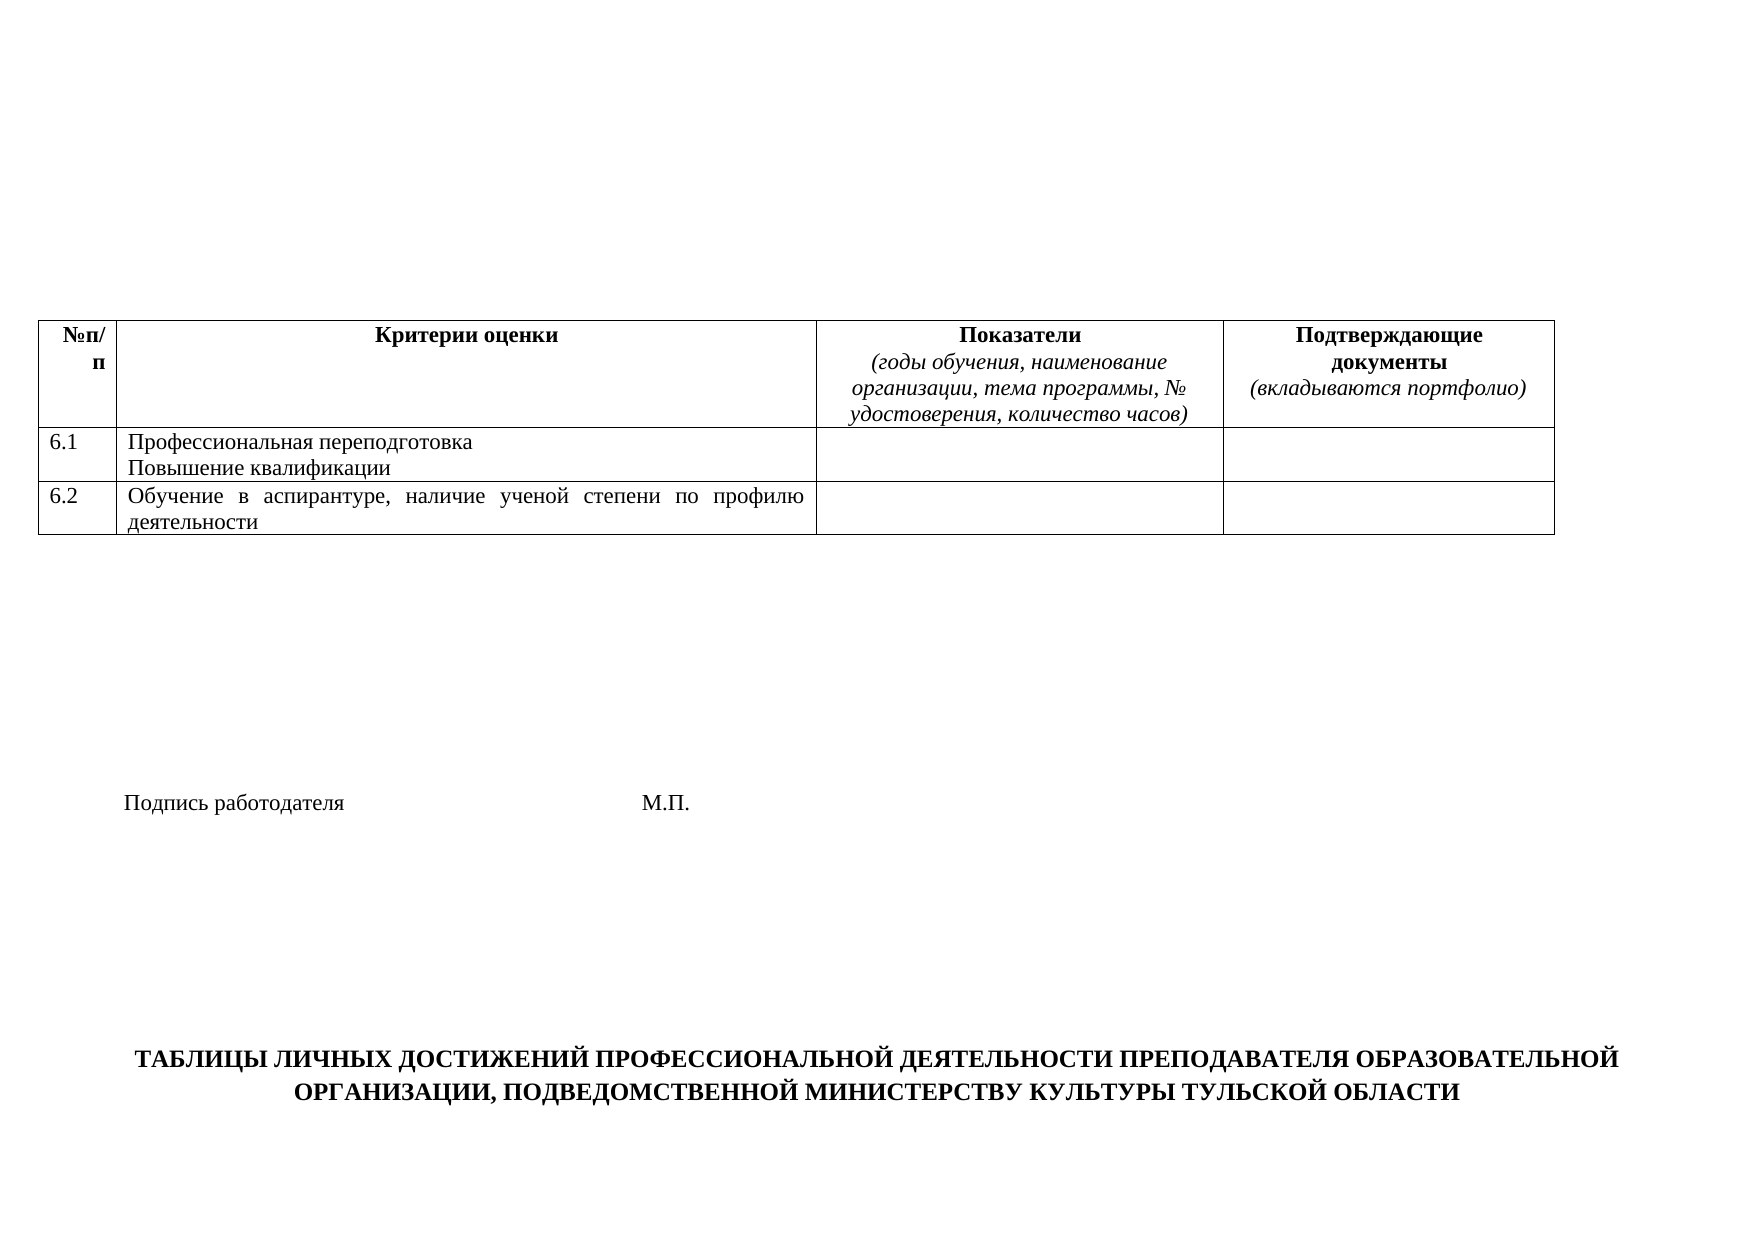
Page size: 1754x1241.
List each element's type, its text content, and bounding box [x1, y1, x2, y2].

table_cell [817, 428, 1223, 481]
text Подпись работодателя М.П. [118, 789, 1636, 815]
table_cell [1224, 428, 1554, 481]
table_header №п/п [39, 321, 116, 427]
table_cell Профессиональная переподготовка Повышение квалификации [117, 428, 816, 481]
table_header Показатели (годы обучения, наименование организации, тема программы, № удостоверения, количество часов) [817, 321, 1223, 427]
table_cell 6.2 [39, 482, 116, 534]
table_cell 6.1 [39, 428, 116, 481]
table_header Критерии оценки [117, 321, 816, 427]
table_header Подтверждающие документы (вкладываются портфолио) [1224, 321, 1554, 427]
table_cell [817, 482, 1223, 534]
text Таблицы личных достижений профессиональной деятельности преподавателя образовательной организации, подведомственной министерству культуры Тульской области [118, 1044, 1636, 1106]
table_cell [1224, 482, 1554, 534]
table_cell Обучение в аспирантуре, наличие ученой степени по профилю деятельности [117, 482, 816, 534]
